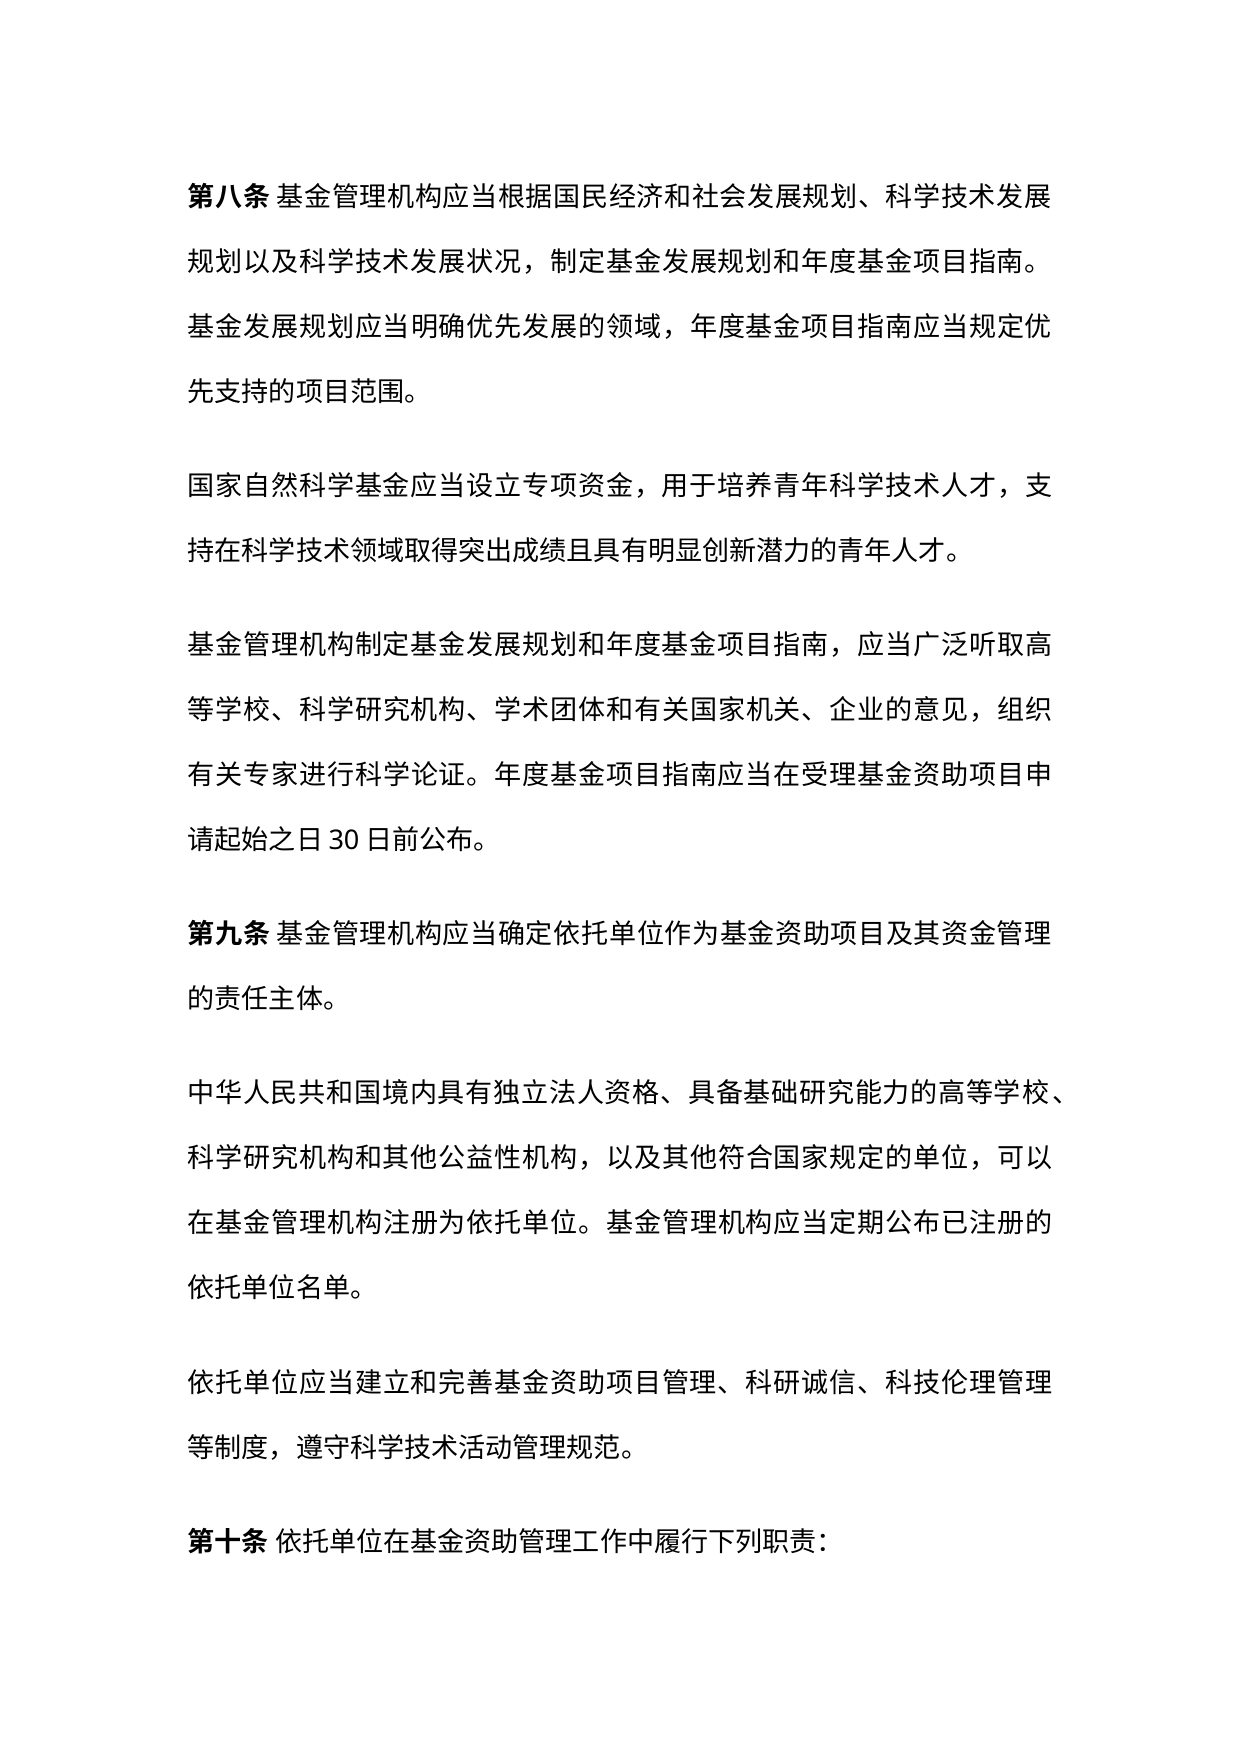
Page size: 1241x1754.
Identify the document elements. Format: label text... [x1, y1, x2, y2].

text 国家自然科学基金应当设立专项资金，用于培养青年科学技术人才，支持在科学技术领域取得突出成绩且具有明显创新潜力的青年人才。 [187, 451, 1053, 581]
text 第十条 依托单位在基金资助管理工作中履行下列职责： [187, 1507, 1053, 1572]
text 依托单位应当建立和完善基金资助项目管理、科研诚信、科技伦理管理等制度，遵守科学技术活动管理规范。 [187, 1348, 1053, 1478]
text 第九条 基金管理机构应当确定依托单位作为基金资助项目及其资金管理的责任主体。 [187, 899, 1053, 1029]
text 第八条 基金管理机构应当根据国民经济和社会发展规划、科学技术发展规划以及科学技术发展状况，制定基金发展规划和年度基金项目指南。基金发展规划应当明确优先发展的领域，年度基金项目指南应当规定优先支持的项目范围。 [187, 162, 1053, 422]
text 基金管理机构制定基金发展规划和年度基金项目指南，应当广泛听取高等学校、科学研究机构、学术团体和有关国家机关、企业的意见，组织有关专家进行科学论证。年度基金项目指南应当在受理基金资助项目申请起始之日30日前公布。 [187, 610, 1053, 870]
text 中华人民共和国境内具有独立法人资格、具备基础研究能力的高等学校、科学研究机构和其他公益性机构，以及其他符合国家规定的单位，可以在基金管理机构注册为依托单位。基金管理机构应当定期公布已注册的依托单位名单。 [187, 1059, 1053, 1319]
